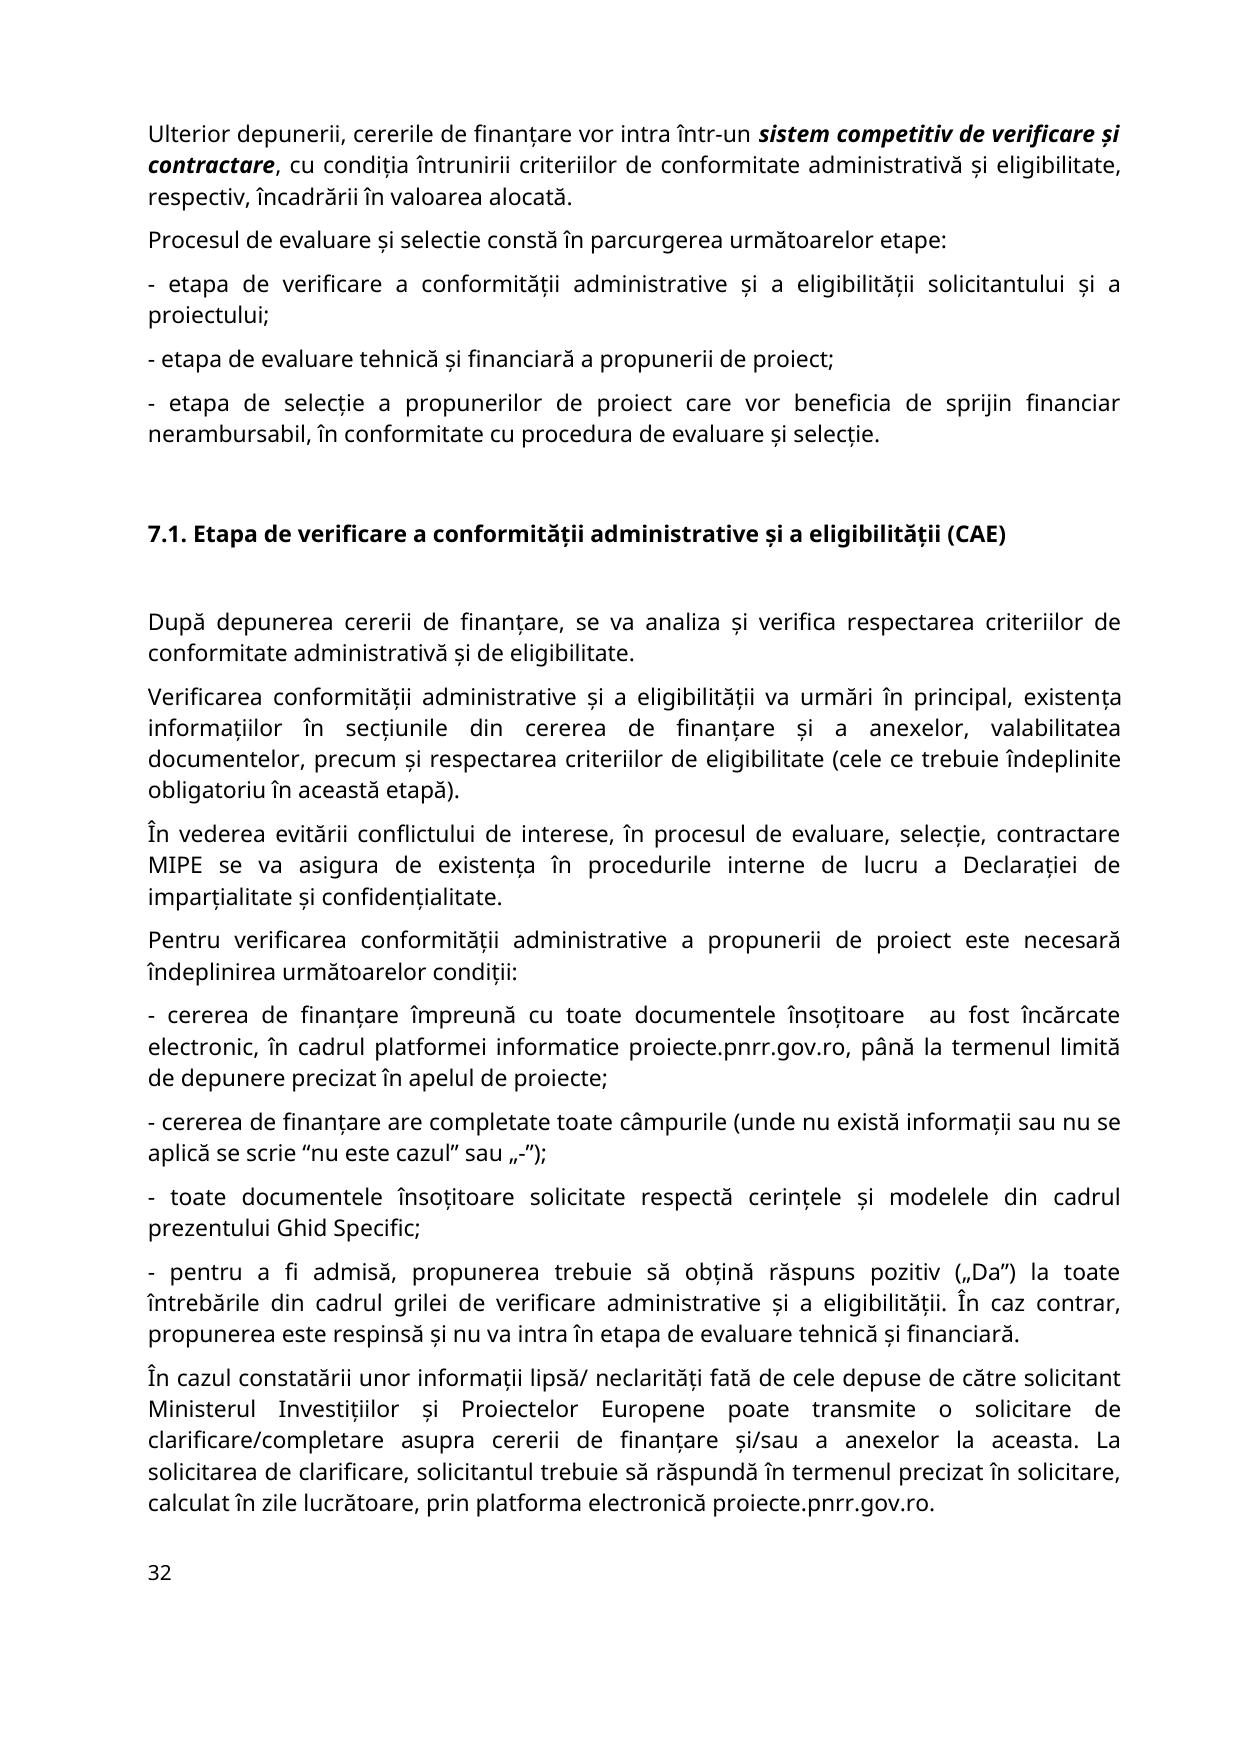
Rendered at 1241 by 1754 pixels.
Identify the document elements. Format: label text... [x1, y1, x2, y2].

text - cererea de finanțare are completate toate câmpurile (unde nu există informații sau nu se aplică se scrie “nu este cazul” sau „-”); [148, 1106, 1122, 1168]
text În vederea evitării conflictului de interese, în procesul de evaluare, selecție, contractare MIPE se va asigura de existența în procedurile interne de lucru a Declarației de imparțialitate și confidențialitate. [148, 818, 1122, 912]
text Verificarea conformităţii administrative şi a eligibilităţii va urmări în principal, existenţa informațiilor în secţiunile din cererea de finanţare şi a anexelor, valabilitatea documentelor, precum şi respectarea criteriilor de eligibilitate (cele ce trebuie îndeplinite obligatoriu în această etapă). [148, 681, 1122, 806]
text - etapa de evaluare tehnică și financiară a propunerii de proiect; [148, 343, 1122, 374]
text În cazul constatării unor informații lipsă/ neclarități fată de cele depuse de către solicitant Ministerul Investițiilor și Proiectelor Europene poate transmite o solicitare de clarificare/completare asupra cererii de finanțare și/sau a anexelor la aceasta. La solicitarea de clarificare, solicitantul trebuie să răspundă în termenul precizat în solicitare, calculat în zile lucrătoare, prin platforma electronică proiecte.pnrr.gov.ro. [148, 1362, 1122, 1518]
text Pentru verificarea conformității administrative a propunerii de proiect este necesară îndeplinirea următoarelor condiții: [148, 924, 1122, 987]
text - etapa de selecție a propunerilor de proiect care vor beneficia de sprijin financiar nerambursabil, în conformitate cu procedura de evaluare și selecție. [148, 387, 1122, 449]
subtitle 7.1. Etapa de verificare a conformității administrative și a eligibilității (CAE) [148, 518, 1122, 549]
text Procesul de evaluare și selectie constă în parcurgerea următoarelor etape: [148, 224, 1122, 256]
text - etapa de verificare a conformității administrative și a eligibilității solicitantului și a proiectului; [148, 268, 1122, 331]
text După depunerea cererii de finanţare, se va analiza și verifica respectarea criteriilor de conformitate administrativă și de eligibilitate. [148, 606, 1122, 668]
text - cererea de finanțare împreună cu toate documentele însoțitoare au fost încărcate electronic, în cadrul platformei informatice proiecte.pnrr.gov.ro, până la termenul limită de depunere precizat în apelul de proiecte; [148, 999, 1122, 1093]
text Ulterior depunerii, cererile de finanțare vor intra într-un sistem competitiv de verificare şi contractare, cu condiţia întrunirii criteriilor de conformitate administrativă și eligibilitate, respectiv, încadrării în valoarea alocată. [148, 118, 1122, 212]
text - toate documentele însoțitoare solicitate respectă cerințele și modelele din cadrul prezentului Ghid Specific; [148, 1181, 1122, 1243]
text - pentru a fi admisă, propunerea trebuie să obțină răspuns pozitiv („Da”) la toate întrebările din cadrul grilei de verificare administrative și a eligibilității. În caz contrar, propunerea este respinsă și nu va intra în etapa de evaluare tehnică și financiară. [148, 1256, 1122, 1349]
